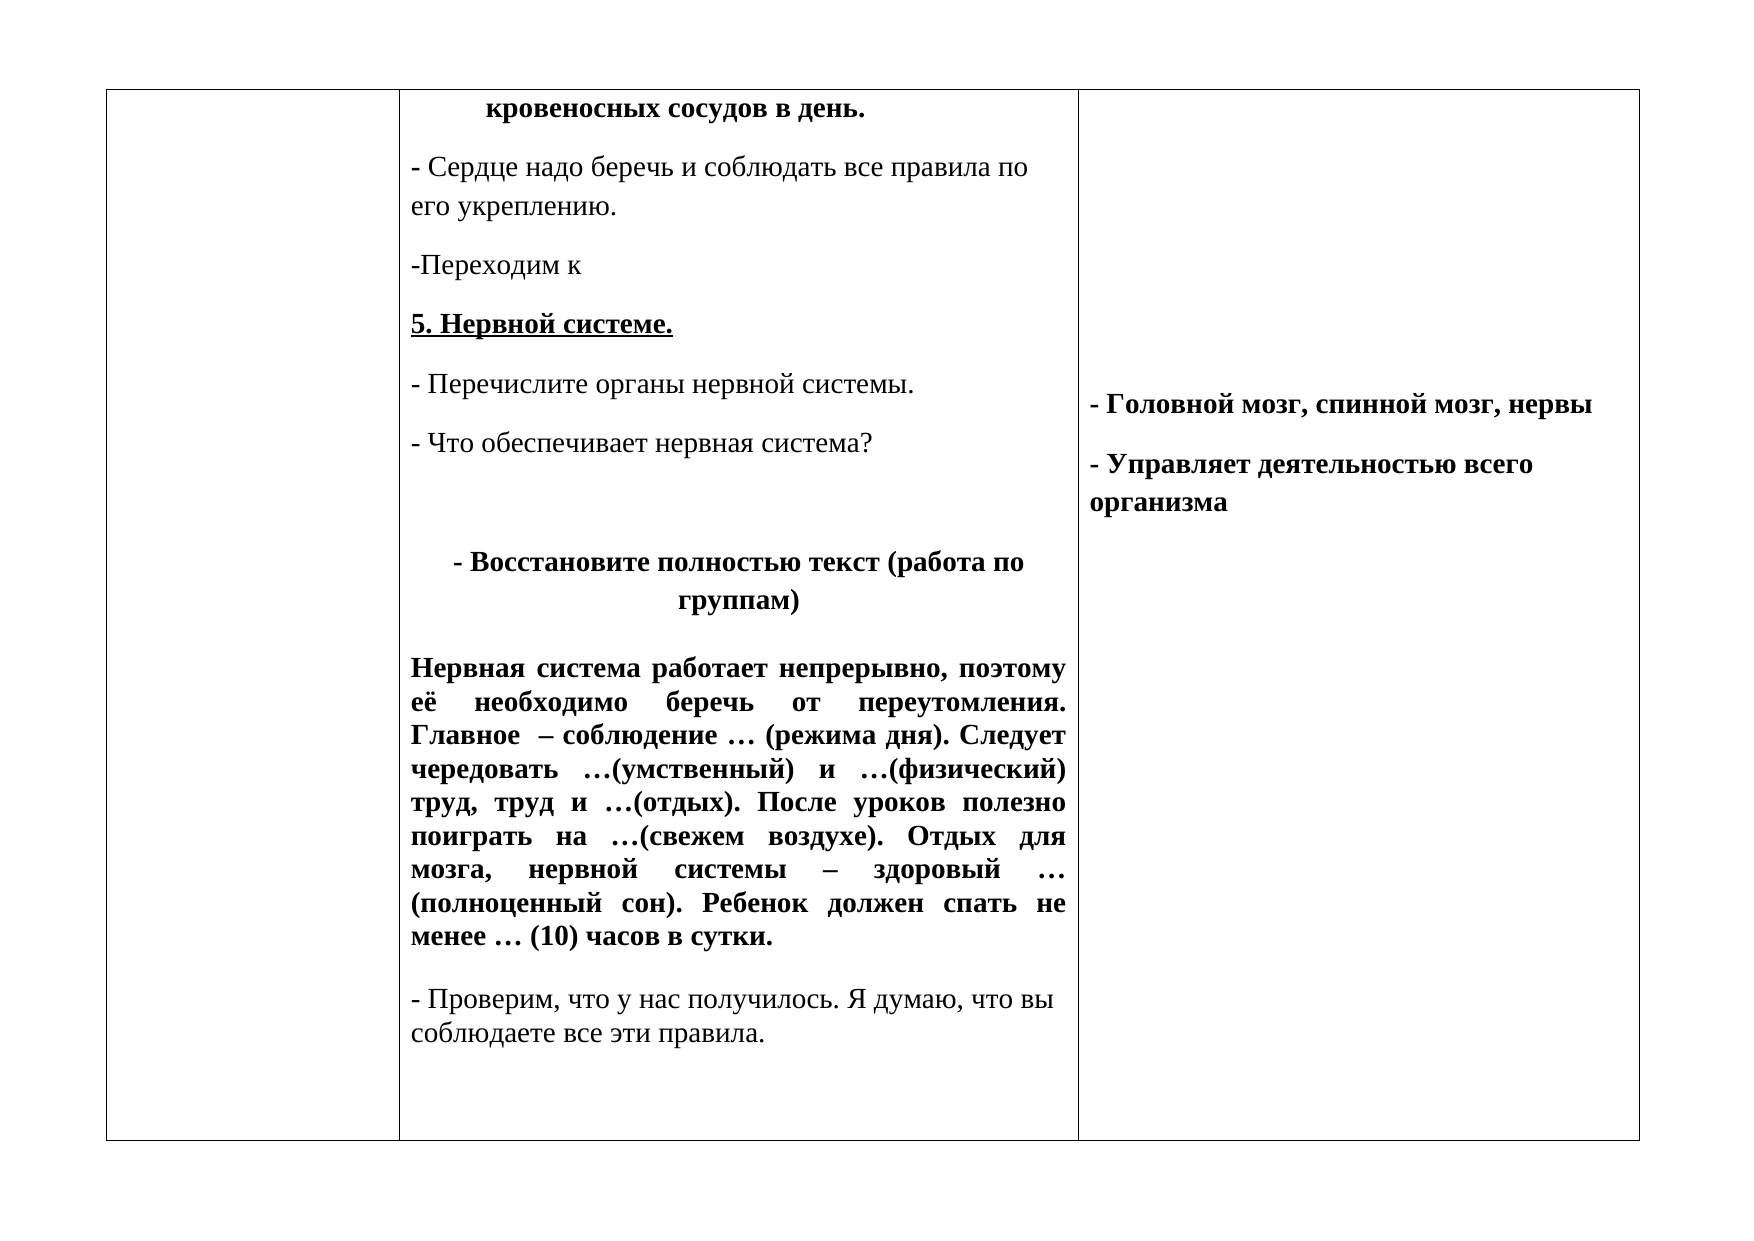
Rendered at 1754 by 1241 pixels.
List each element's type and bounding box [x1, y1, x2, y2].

table_cell [1079, 90, 1639, 1140]
table_cell [107, 90, 399, 1140]
table_cell [400, 90, 1078, 1140]
